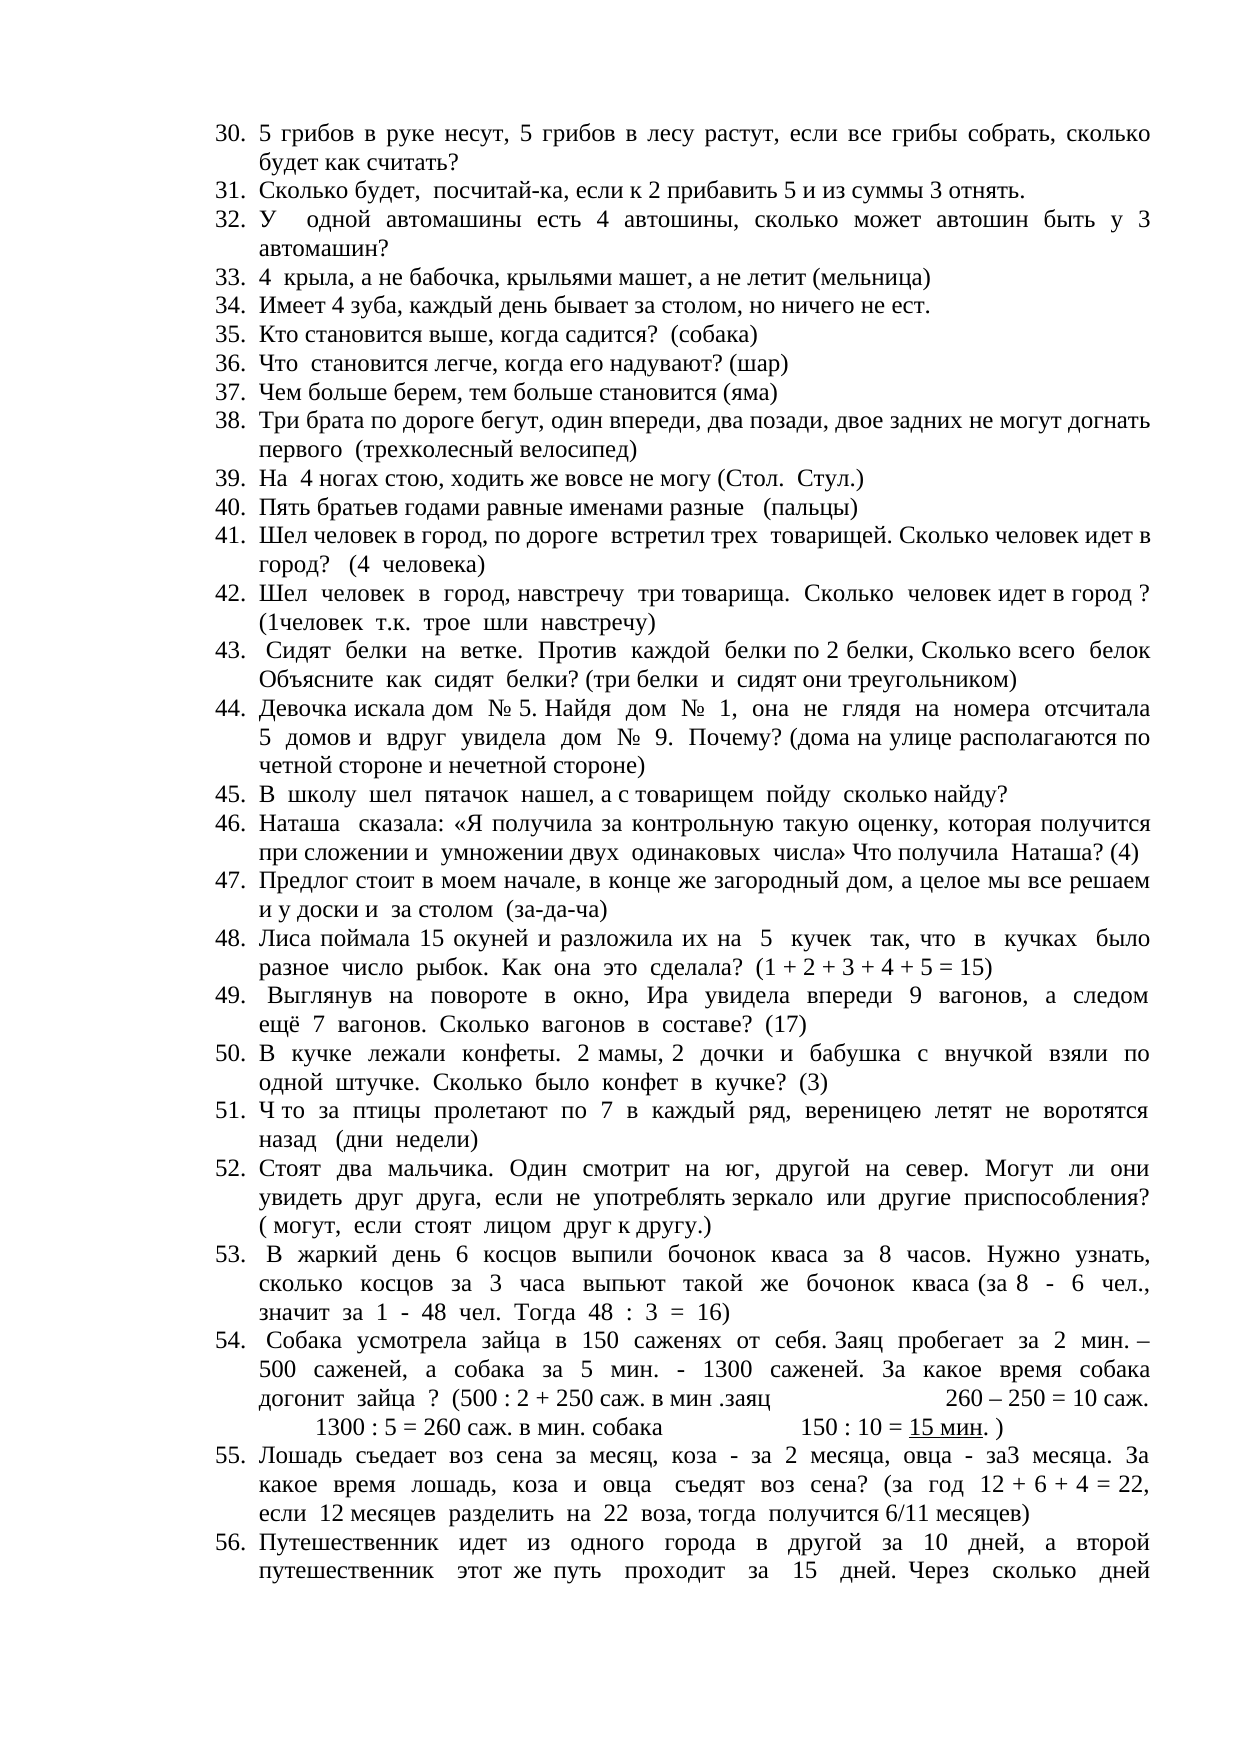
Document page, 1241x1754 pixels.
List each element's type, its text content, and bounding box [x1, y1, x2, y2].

list Ч то за птицы пролетают по 7 в каждый ряд, вереницею летят не воротятся назад (дни недели) [215, 1096, 1152, 1153]
list Шел человек в город, навстречу три товарища. Сколько человек идет в город ? (1человек т.к. трое шли навстречу) [215, 578, 1152, 636]
list Пять братьев годами равные именами разные (пальцы) [215, 492, 1152, 521]
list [215, 1527, 1152, 1584]
list В кучке лежали конфеты. 2 мамы, 2 дочки и бабушка с внучкой взяли по одной штучке. Сколько было конфет в кучке? (3) [215, 1038, 1152, 1096]
list Кто становится выше, когда садится? (собака) [215, 319, 1152, 348]
list Что становится легче, когда его надувают? (шар) [215, 348, 1152, 377]
list 4 крыла, а не бабочка, крыльями машет, а не летит (мельница) [215, 262, 1152, 291]
list Предлог стоит в моем начале, в конце же загородный дом, а целое мы все решаем и у доски и за столом (за-да-ча) [215, 866, 1152, 923]
list В жаркий день 6 косцов выпили бочонок кваса за 8 часов. Нужно узнать, сколько косцов за 3 часа выпьют такой же бочонок кваса (за 8 - 6 чел., значит за 1 - 48 чел. Тогда 48 : 3 = 16) [215, 1239, 1152, 1326]
list Лошадь съедает воз сена за месяц, коза - за 2 месяца, овца - за3 месяца. За какое время лошадь, коза и овца съедят воз сена? (за год 12 + 6 + 4 = 22, если 12 месяцев разделить на 22 воза, тогда получится 6/11 месяцев) [215, 1441, 1152, 1527]
list Сколько будет, посчитай-ка, если к 2 прибавить 5 и из суммы 3 отнять. [215, 176, 1152, 204]
list Имеет 4 зуба, каждый день бывает за столом, но ничего не ест. [215, 291, 1152, 319]
list Собака усмотрела зайца в 150 саженях от себя. Заяц пробегает за 2 мин. – 500 саженей, а собака за 5 мин. - 1300 саженей. За какое время собака догонит зайца ? (500 : 2 + 250 саж. в мин .заяц 260 – 250 = 10 саж. [215, 1326, 1152, 1412]
list В школу шел пятачок нашел, а с товарищем пойду сколько найду? [215, 779, 1152, 808]
list Шел человек в город, по дороге встретил трех товарищей. Сколько человек идет в город? (4 человека) [215, 521, 1152, 578]
list У одной автомашины есть 4 автошины, сколько может автошин быть у 3 автомашин? [215, 204, 1152, 262]
list 5 грибов в руке несут, 5 грибов в лесу растут, если все грибы собрать, сколько будет как считать? [215, 118, 1152, 176]
list Три брата по дороге бегут, один впереди, два позади, двое задних не могут догнать первого (трехколесный велосипед) [215, 406, 1152, 463]
text 1300 : 5 = 260 саж. в мин. собака 150 : 10 = 15 мин. ) [177, 1412, 1152, 1441]
list Сидят белки на ветке. Против каждой белки по 2 белки, Сколько всего белок Объясните как сидят белки? (три белки и сидят они треугольником) [215, 636, 1152, 693]
list Стоят два мальчика. Один смотрит на юг, другой на север. Могут ли они увидеть друг друга, если не употреблять зеркало или другие приспособления? ( могут, если стоят лицом друг к другу.) [215, 1153, 1152, 1239]
list На 4 ногах стою, ходить же вовсе не могу (Стол. Стул.) [215, 463, 1152, 492]
list Лиса поймала 15 окуней и разложила их на 5 кучек так, что в кучках было разное число рыбок. Как она это сделала? (1 + 2 + 3 + 4 + 5 = 15) [215, 923, 1152, 981]
list Выглянув на повороте в окно, Ира увидела впереди 9 вагонов, а следом ещё 7 вагонов. Сколько вагонов в составе? (17) [215, 981, 1152, 1038]
list Чем больше берем, тем больше становится (яма) [215, 377, 1152, 406]
list Девочка искала дом № 5. Найдя дом № 1, она не глядя на номера отсчитала 5 домов и вдруг увидела дом № 9. Почему? (дома на улице располагаются по четной стороне и нечетной стороне) [215, 693, 1152, 779]
list Наташа сказала: «Я получила за контрольную такую оценку, которая получится при сложении и умножении двух одинаковых числа» Что получила Наташа? (4) [215, 808, 1152, 866]
